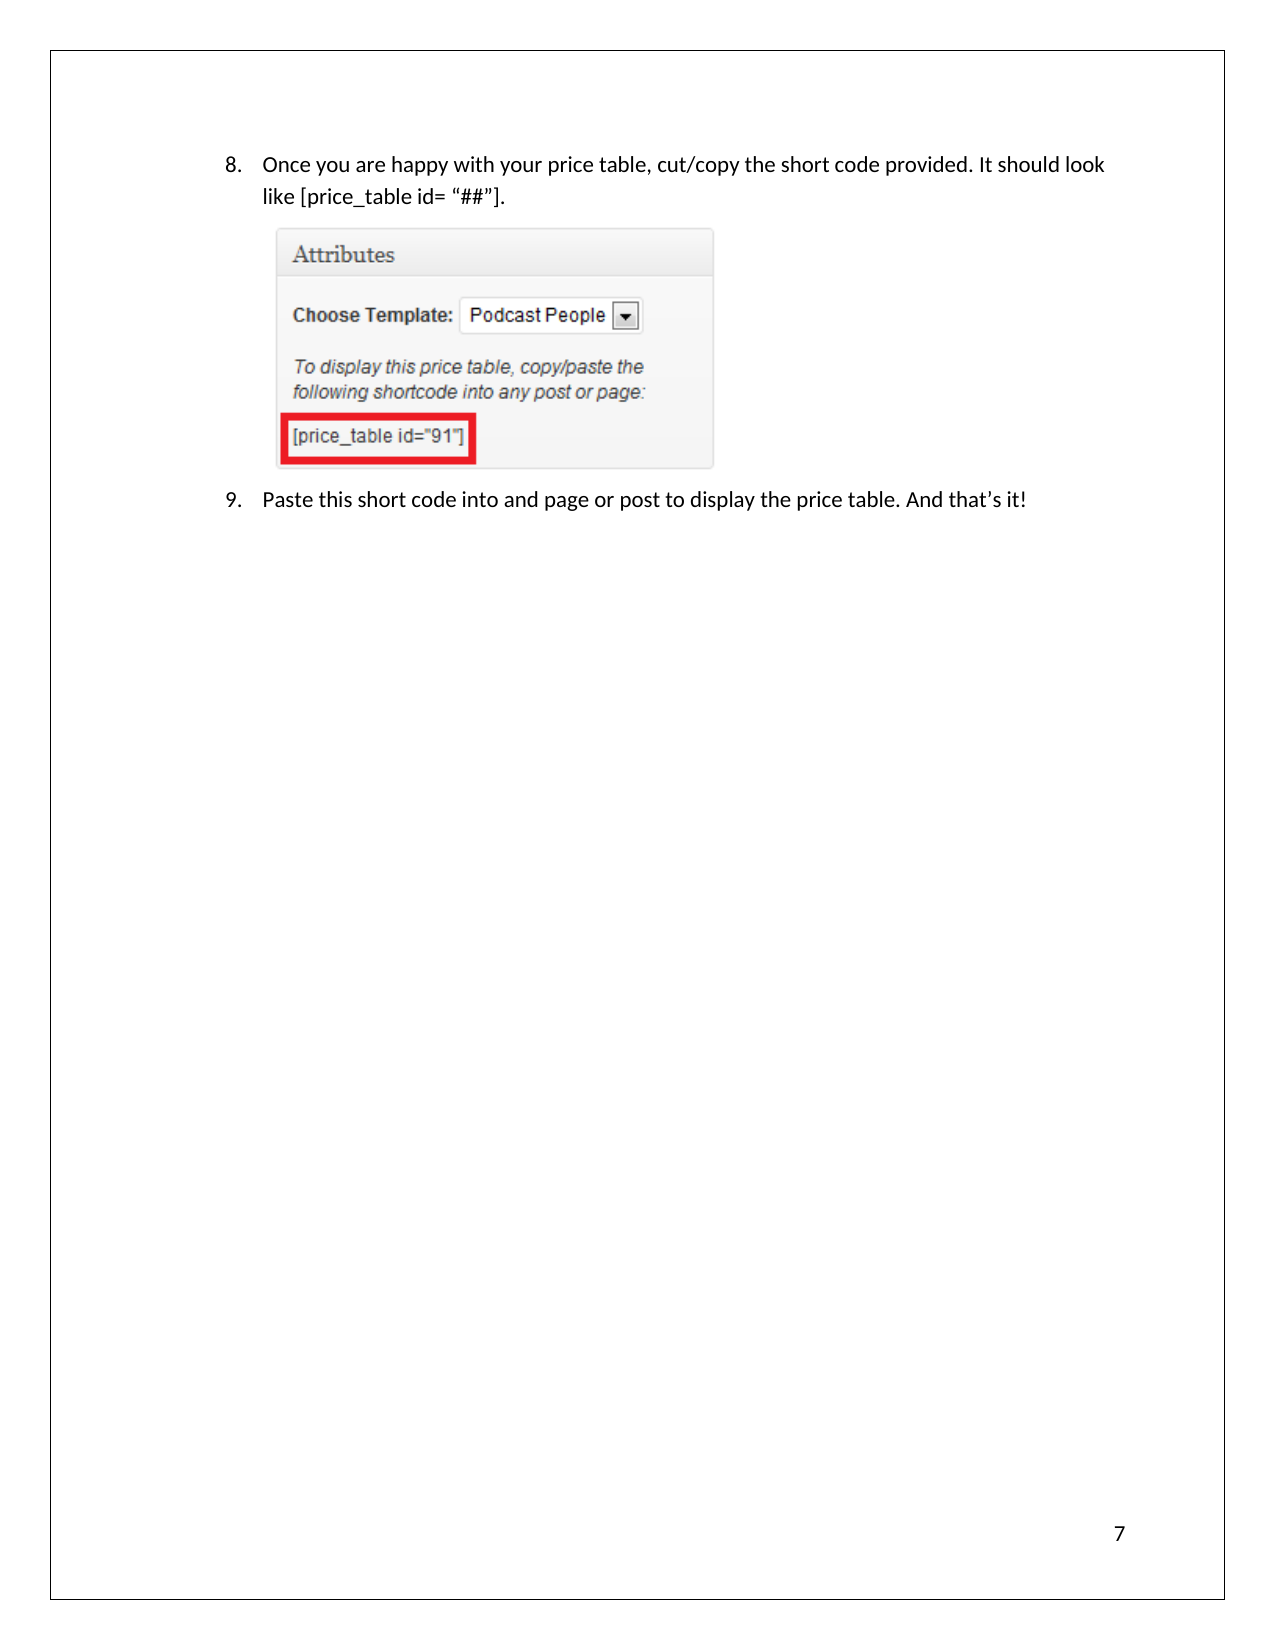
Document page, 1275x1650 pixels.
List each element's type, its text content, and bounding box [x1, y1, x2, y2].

list Once you are happy with your price table, cut/copy the short code provided. It should look like [price_table id= “##”]. [225, 150, 1125, 210]
list Paste this short code into and page or post to display the price table. And that’s it! [225, 486, 1125, 513]
picture [262, 214, 729, 482]
